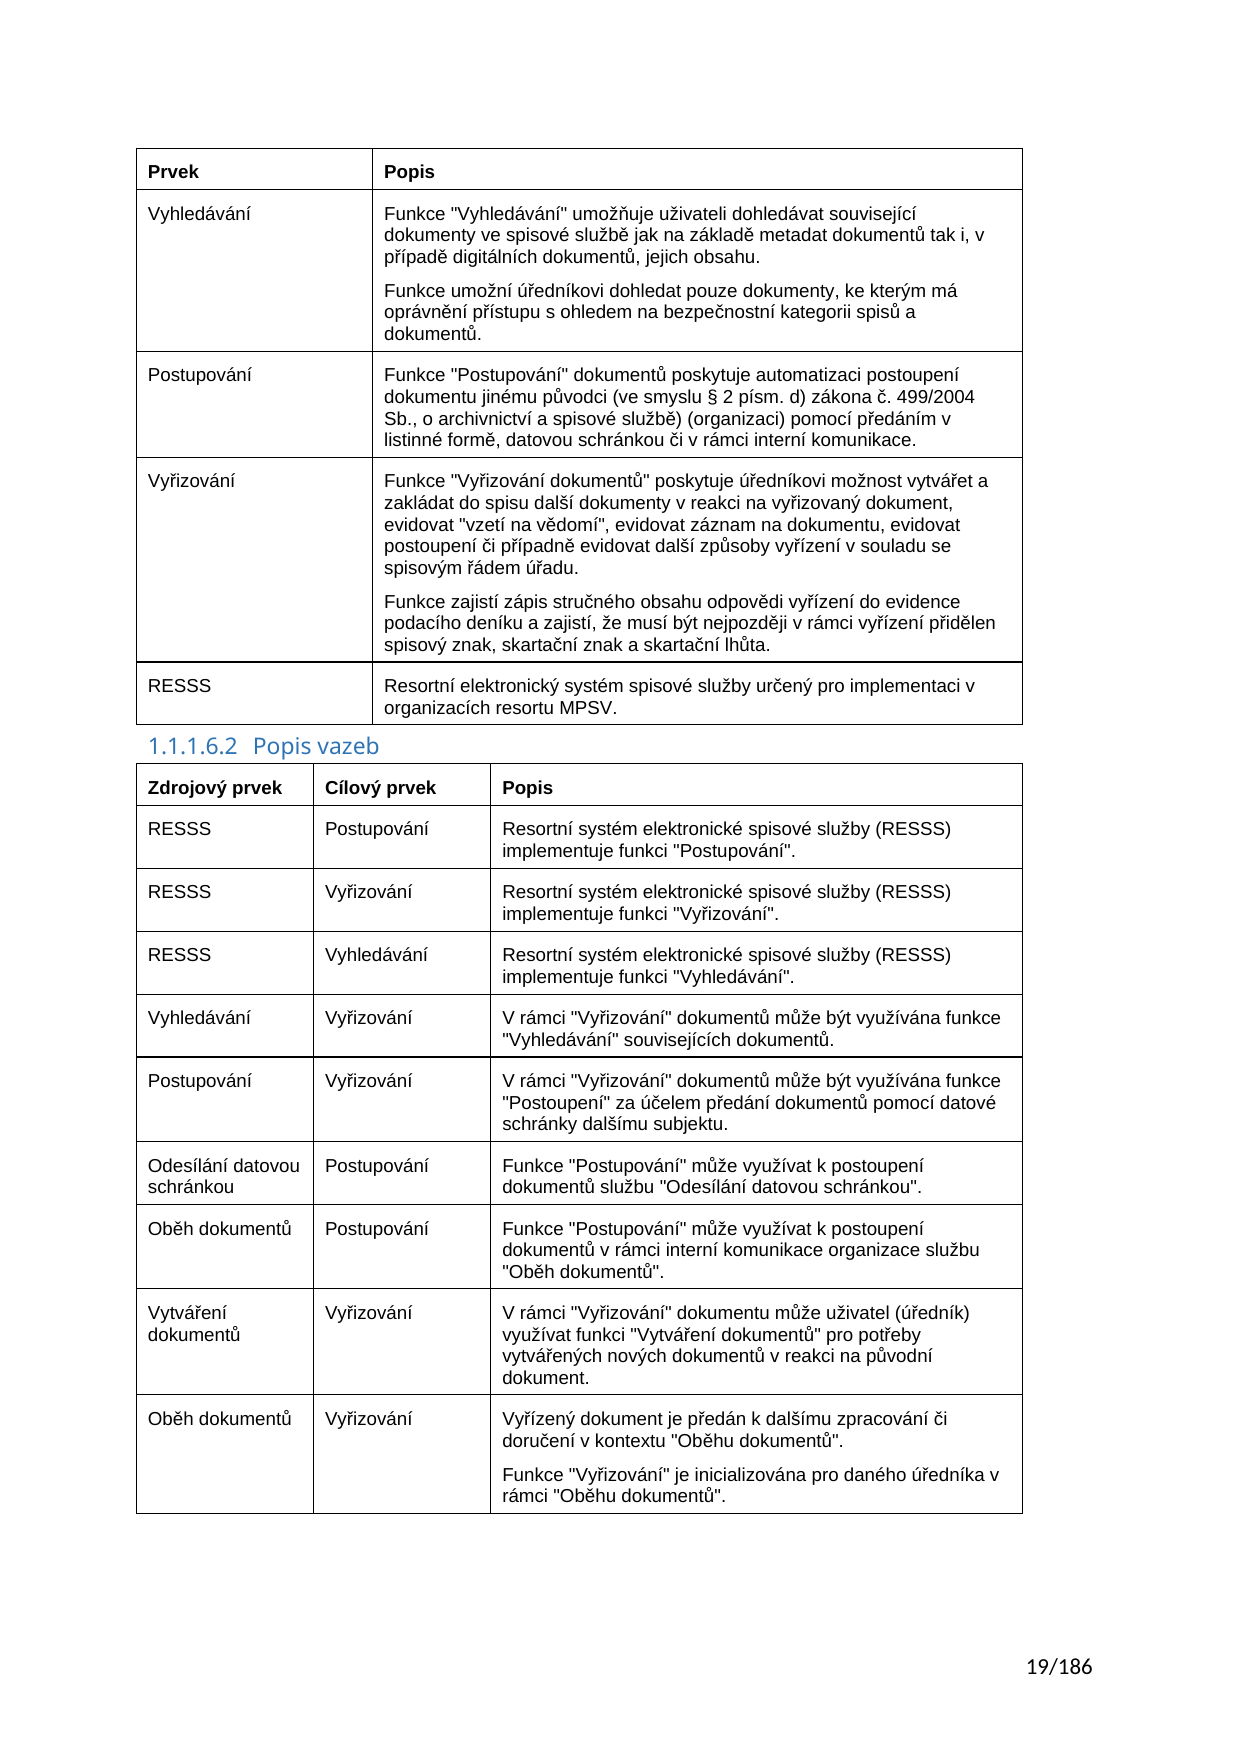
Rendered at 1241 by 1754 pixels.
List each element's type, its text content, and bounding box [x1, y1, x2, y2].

table_cell Funkce "Vyhledávání" umožňuje uživateli dohledávat související dokumenty ve spisové službě jak na základě metadat dokumentů tak i, v případě digitálních dokumentů, jejich obsahu. Funkce umožní úředníkovi dohledat pouze dokumenty, ke kterým má oprávnění přístupu s ohledem na bezpečnostní kategorii spisů a dokumentů. [373, 190, 1022, 351]
table_cell Vyřízený dokument je předán k dalšímu zpracování či doručení v kontextu "Oběhu dokumentů". Funkce "Vyřizování" je inicializována pro daného úředníka v rámci "Oběhu dokumentů". [491, 1395, 1022, 1513]
table_cell Vytváření dokumentů [137, 1289, 313, 1394]
table_header Popis [373, 149, 1022, 189]
table_header Cílový prvek [314, 764, 490, 805]
table_cell Resortní systém elektronické spisové služby (RESSS) implementuje funkci "Postupování". [491, 806, 1022, 868]
table_cell RESSS [137, 869, 313, 931]
table_cell Postupování [137, 352, 372, 457]
table_cell RESSS [137, 663, 372, 724]
table_cell Resortní systém elektronické spisové služby (RESSS) implementuje funkci "Vyhledávání". [491, 932, 1022, 993]
table_cell RESSS [137, 932, 313, 993]
table_header Popis [491, 764, 1022, 805]
table_cell Resortní elektronický systém spisové služby určený pro implementaci v organizacích resortu MPSV. [373, 663, 1022, 724]
table_cell Postupování [314, 806, 490, 868]
table_cell Vyhledávání [137, 190, 372, 351]
table_cell Vyhledávání [314, 932, 490, 993]
table_cell Vyřizování [314, 1289, 490, 1394]
table_cell Funkce "Postupování" může využívat k postoupení dokumentů službu "Odesílání datovou schránkou". [491, 1142, 1022, 1204]
table_cell V rámci "Vyřizování" dokumentů může být využívána funkce "Vyhledávání" souvisejících dokumentů. [491, 995, 1022, 1056]
table_header Prvek [137, 149, 372, 189]
table_cell RESSS [137, 806, 313, 868]
table_header Zdrojový prvek [137, 764, 313, 805]
table_cell V rámci "Vyřizování" dokumentu může uživatel (úředník) využívat funkci "Vytváření dokumentů" pro potřeby vytvářených nových dokumentů v reakci na původní dokument. [491, 1289, 1022, 1394]
table_cell Oběh dokumentů [137, 1395, 313, 1513]
table_cell Vyřizování [137, 458, 372, 661]
subtitle Popis vazeb [148, 729, 1093, 761]
table_cell Postupování [137, 1058, 313, 1141]
table_cell Postupování [314, 1205, 490, 1288]
table_cell Vyhledávání [137, 995, 313, 1056]
table_cell Resortní systém elektronické spisové služby (RESSS) implementuje funkci "Vyřizování". [491, 869, 1022, 931]
table_cell Funkce "Vyřizování dokumentů" poskytuje úředníkovi možnost vytvářet a zakládat do spisu další dokumenty v reakci na vyřizovaný dokument, evidovat "vzetí na vědomí", evidovat záznam na dokumentu, evidovat postoupení či případně evidovat další způsoby vyřízení v souladu se spisovým řádem úřadu. Funkce zajistí zápis stručného obsahu odpovědi vyřízení do evidence podacího deníku a zajistí, že musí být nejpozději v rámci vyřízení přidělen spisový znak, skartační znak a skartační lhůta. [373, 458, 1022, 661]
table_cell Odesílání datovou schránkou [137, 1142, 313, 1204]
table_cell Vyřizování [314, 1058, 490, 1141]
table_cell Vyřizování [314, 995, 490, 1056]
table_cell V rámci "Vyřizování" dokumentů může být využívána funkce "Postoupení" za účelem předání dokumentů pomocí datové schránky dalšímu subjektu. [491, 1058, 1022, 1141]
table_cell Funkce "Postupování" může využívat k postoupení dokumentů v rámci interní komunikace organizace službu "Oběh dokumentů". [491, 1205, 1022, 1288]
table_cell Funkce "Postupování" dokumentů poskytuje automatizaci postoupení dokumentu jinému původci (ve smyslu § 2 písm. d) zákona č. 499/2004 Sb., o archivnictví a spisové službě) (organizaci) pomocí předáním v listinné formě, datovou schránkou či v rámci interní komunikace. [373, 352, 1022, 457]
table_cell Oběh dokumentů [137, 1205, 313, 1288]
table_cell Vyřizování [314, 869, 490, 931]
table_cell Postupování [314, 1142, 490, 1204]
table_cell Vyřizování [314, 1395, 490, 1513]
